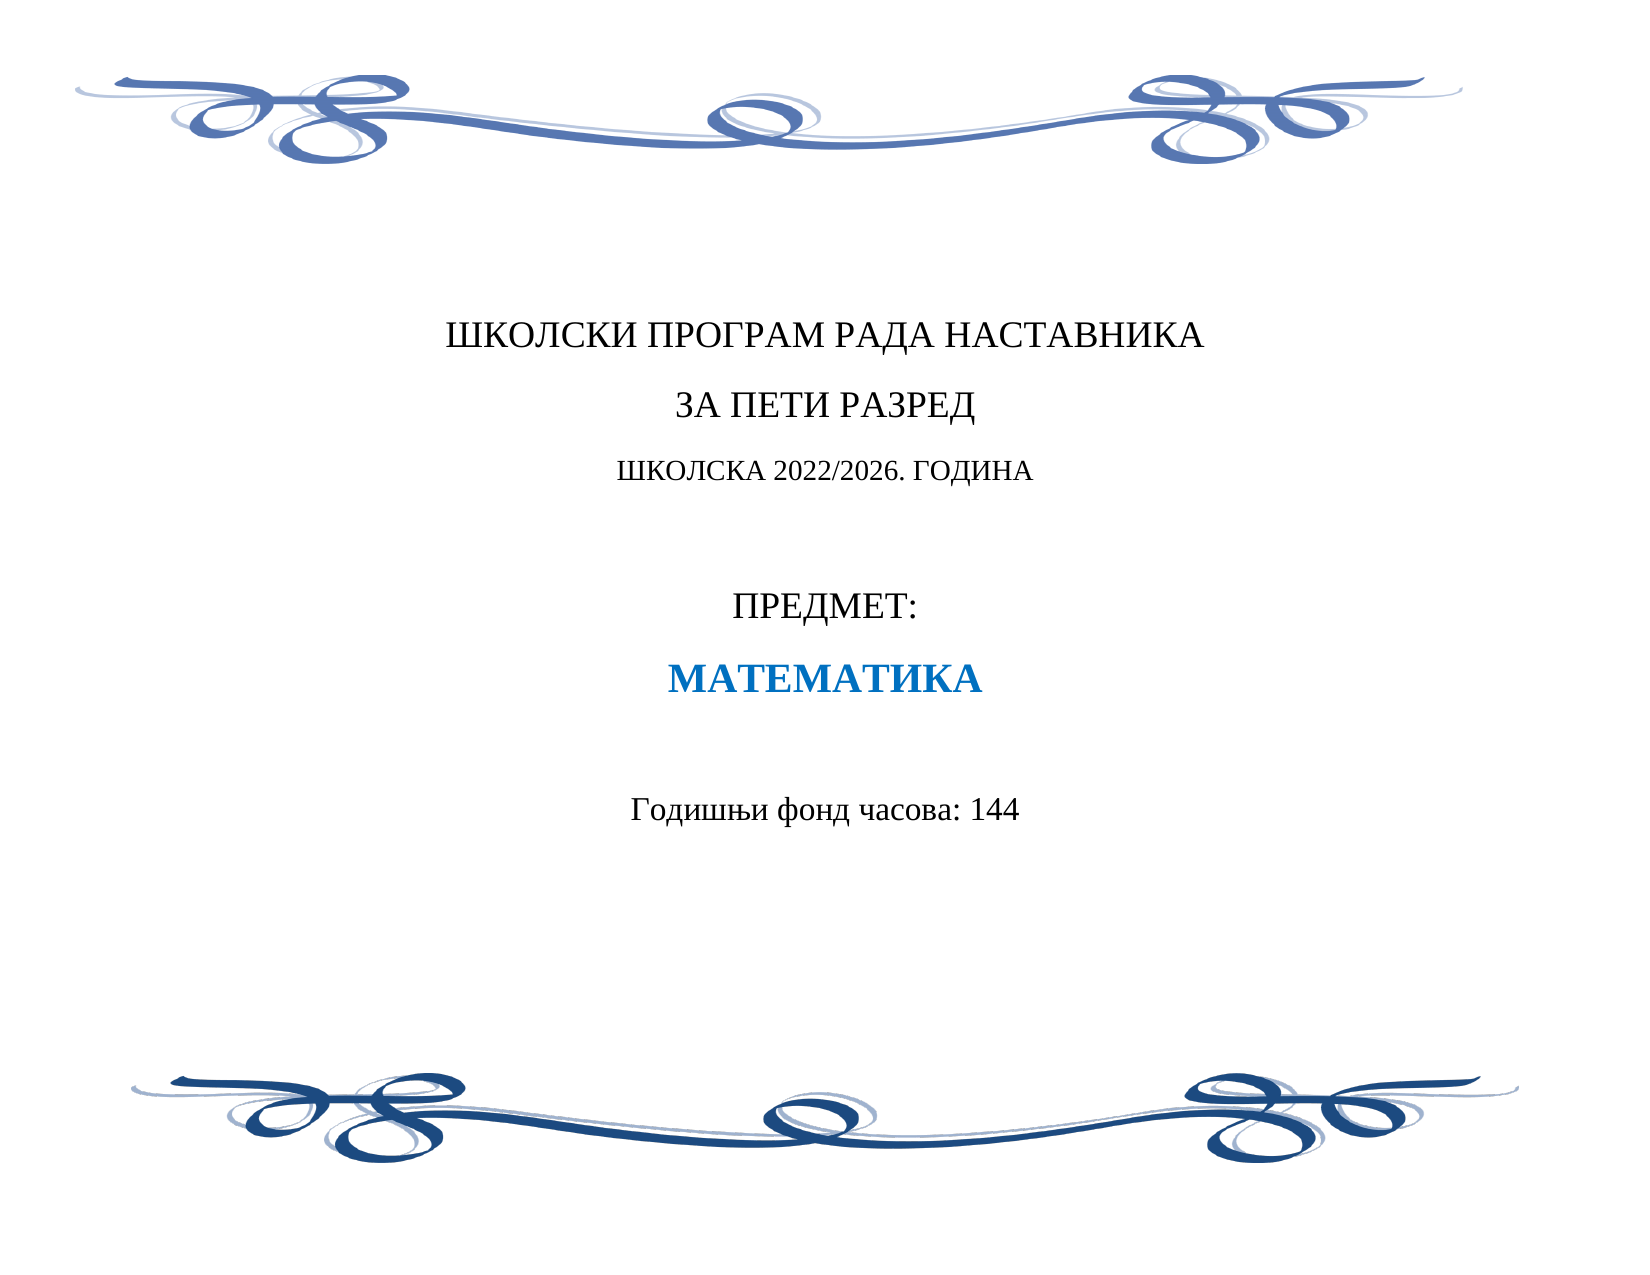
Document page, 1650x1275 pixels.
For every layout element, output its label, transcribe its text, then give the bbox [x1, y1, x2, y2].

text ЗА ПЕТИ РАЗРЕД [75, 383, 1575, 426]
text ШКОЛСКИ ПРОГРАМ РАДА НАСТАВНИКА [75, 312, 1575, 356]
text ШКОЛСКА 2022/2026. ГОДИНА [75, 453, 1575, 487]
text ПРЕДМЕТ: [75, 583, 1575, 626]
text Годишњи фонд часова: 144 [75, 789, 1575, 827]
picture [131, 1073, 1519, 1163]
text МАТЕМАТИКА [75, 653, 1575, 701]
